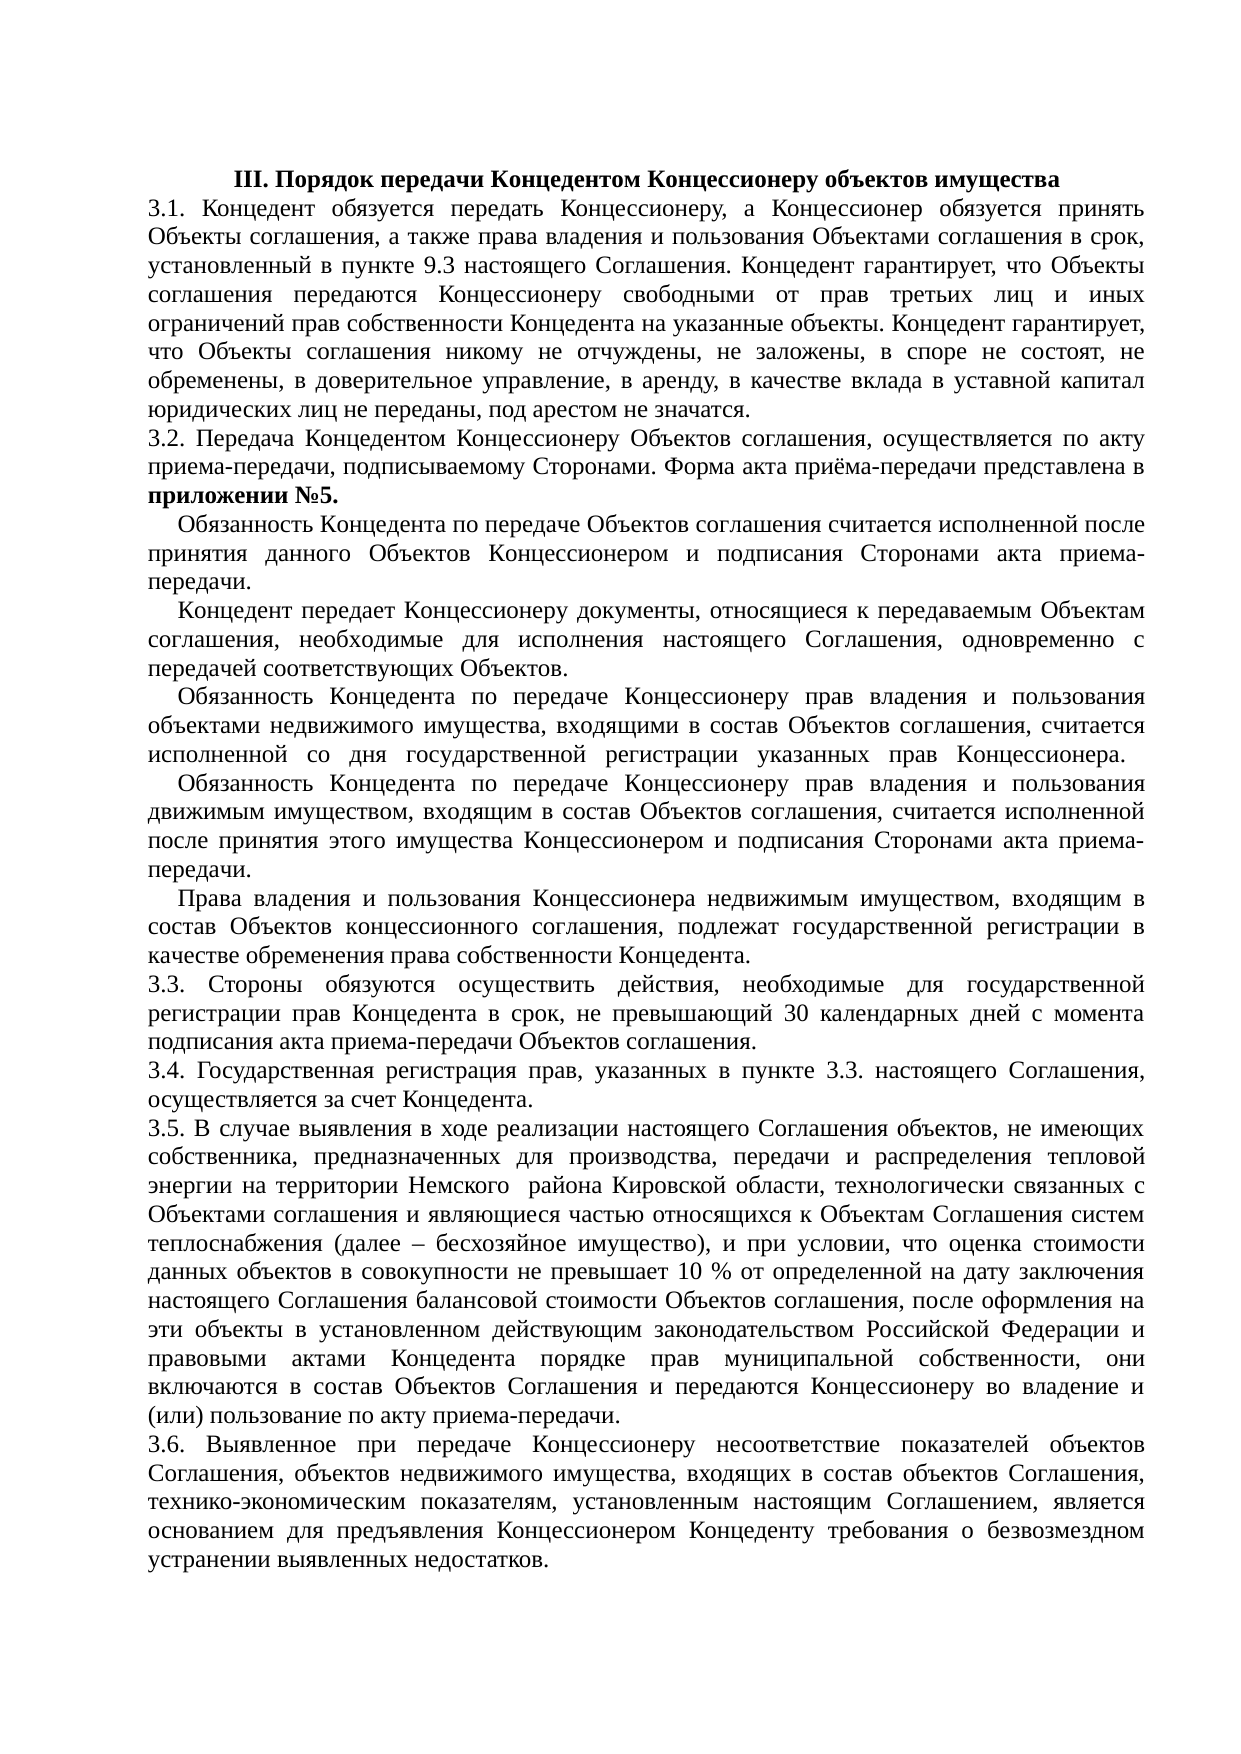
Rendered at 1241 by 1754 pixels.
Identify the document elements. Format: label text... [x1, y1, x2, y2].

text Права владения и пользования Концессионера недвижимым имуществом, входящим в состав Объектов концессионного соглашения, подлежат государственной регистрации в качестве обременения права собственности Концедента. [148, 883, 1146, 969]
text 3.6. Выявленное при передаче Концессионеру несоответствие показателей объектов Соглашения, объектов недвижимого имущества, входящих в состав объектов Соглашения, технико-экономическим показателям, установленным настоящим Соглашением, является основанием для предъявления Концессионером Концеденту требования о безвозмездном устранении выявленных недостатков. [148, 1429, 1146, 1573]
text 3.3. Стороны обязуются осуществить действия, необходимые для государственной регистрации прав Концедента в срок, не превышающий 30 календарных дней с момента подписания акта приема-передачи Объектов соглашения. [148, 969, 1146, 1055]
text Концедент передает Концессионеру документы, относящиеся к передаваемым Объектам соглашения, необходимые для исполнения настоящего Соглашения, одновременно с передачей соответствующих Объектов. [148, 595, 1146, 681]
text Обязанность Концедента по передаче Объектов соглашения считается исполненной после принятия данного Объектов Концессионером и подписания Сторонами акта приема-передачи. [148, 509, 1146, 595]
text III. Порядок передачи Концедентом Концессионеру объектов имущества [148, 164, 1146, 193]
text 3.1. Концедент обязуется передать Концессионеру, а Концессионер обязуется принять Объекты соглашения, а также права владения и пользования Объектами соглашения в срок, установленный в пункте 9.3 настоящего Соглашения. Концедент гарантирует, что Объекты соглашения передаются Концессионеру свободными от прав третьих лиц и иных ограничений прав собственности Концедента на указанные объекты. Концедент гарантирует, что Объекты соглашения никому не отчуждены, не заложены, в споре не состоят, не обременены, в доверительное управление, в аренду, в качестве вклада в уставной капитал юридических лиц не переданы, под арестом не значатся. [148, 193, 1146, 423]
text 3.2. Передача Концедентом Концессионеру Объектов соглашения, осуществляется по акту приема-передачи, подписываемому Сторонами. Форма акта приёма-передачи представлена в приложении №5. [148, 423, 1146, 509]
text Обязанность Концедента по передаче Концессионеру прав владения и пользования объектами недвижимого имущества, входящими в состав Объектов соглашения, считается исполненной со дня государственной регистрации указанных прав Концессионера. Обязанность Концедента по передаче Концессионеру прав владения и пользования движимым имуществом, входящим в состав Объектов соглашения, считается исполненной после принятия этого имущества Концессионером и подписания Сторонами акта приема-передачи. [148, 681, 1146, 883]
text 3.4. Государственная регистрация прав, указанных в пункте 3.3. настоящего Соглашения, осуществляется за счет Концедента. [148, 1055, 1146, 1113]
text 3.5. В случае выявления в ходе реализации настоящего Соглашения объектов, не имеющих собственника, предназначенных для производства, передачи и распределения тепловой энергии на территории Немского района Кировской области, технологически связанных с Объектами соглашения и являющиеся частью относящихся к Объектам Соглашения систем теплоснабжения (далее – бесхозяйное имущество), и при условии, что оценка стоимости данных объектов в совокупности не превышает 10 % от определенной на дату заключения настоящего Соглашения балансовой стоимости Объектов соглашения, после оформления на эти объекты в установленном действующим законодательством Российской Федерации и правовыми актами Концедента порядке прав муниципальной собственности, они включаются в состав Объектов Соглашения и передаются Концессионеру во владение и (или) пользование по акту приема-передачи. [148, 1113, 1146, 1429]
